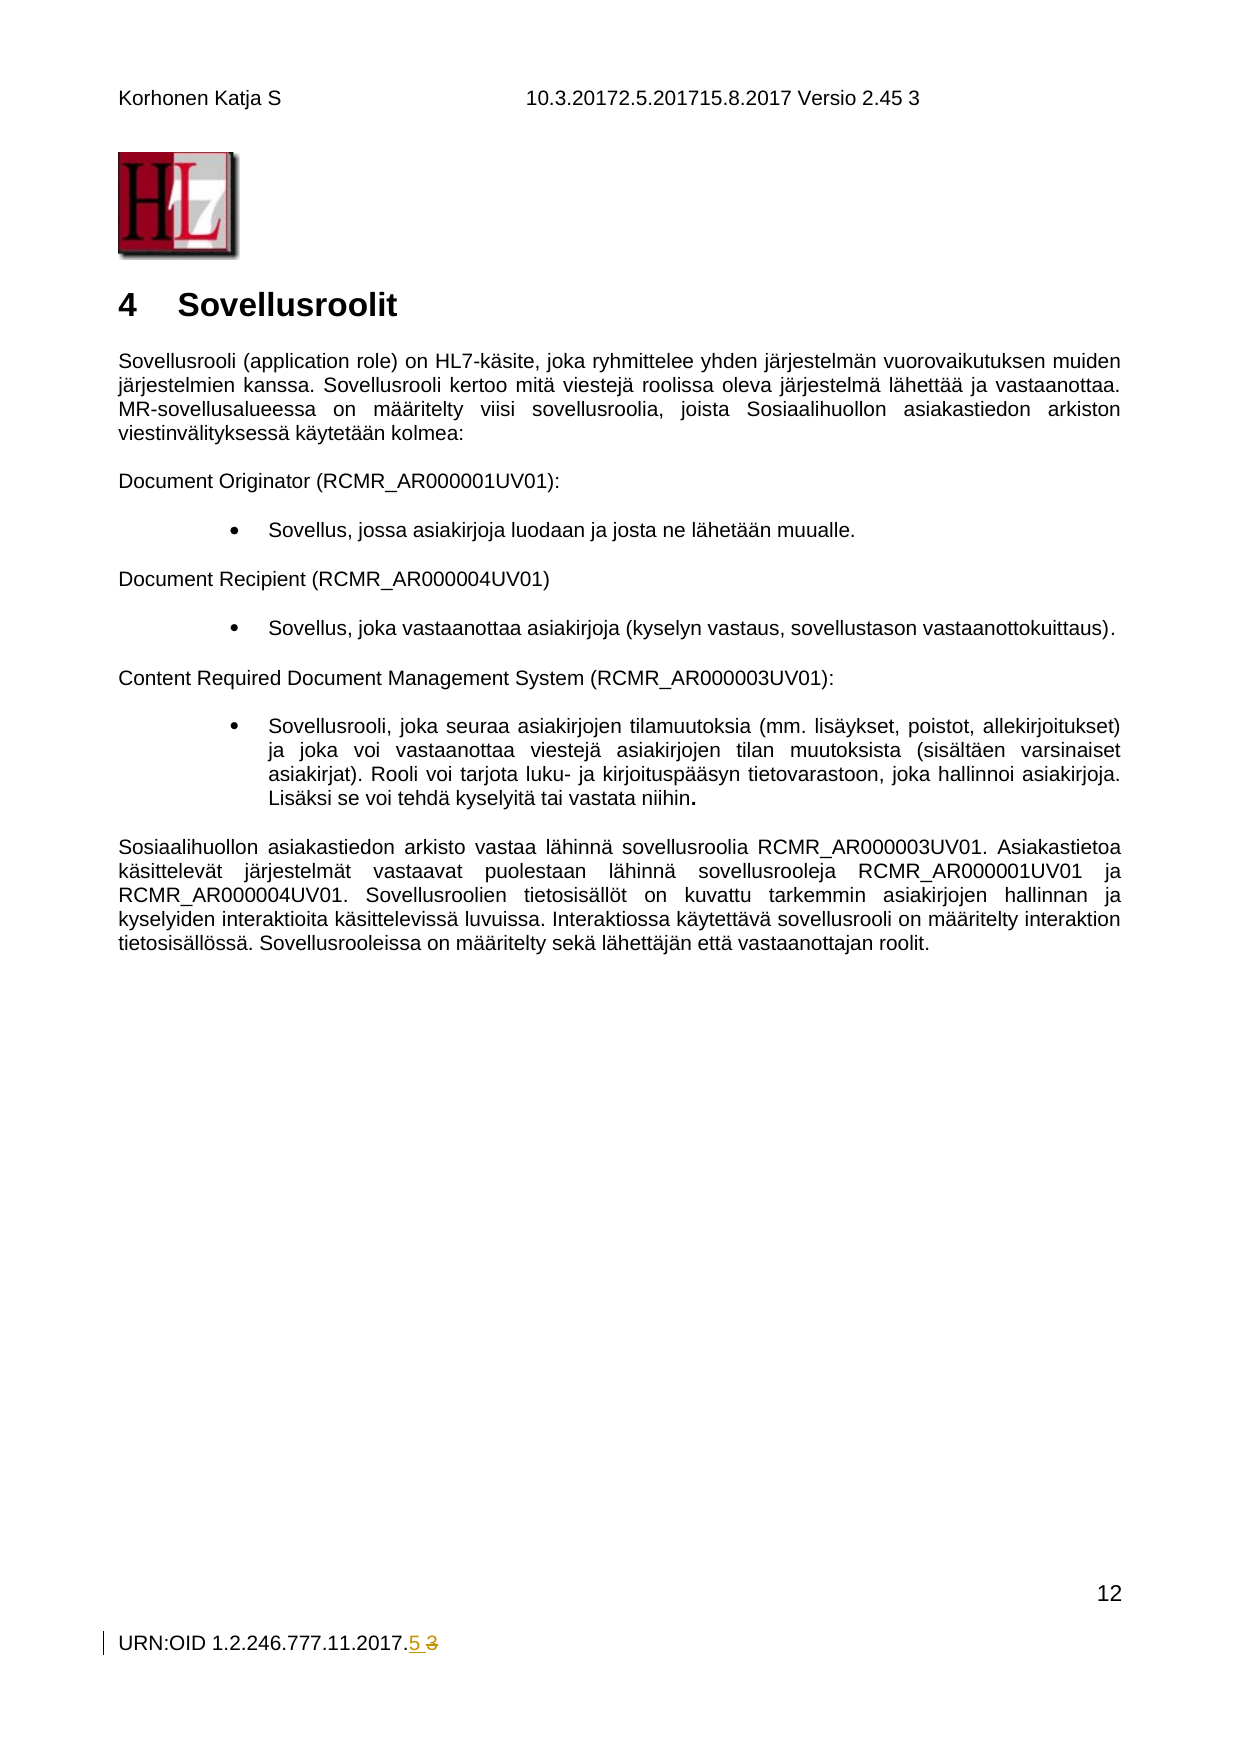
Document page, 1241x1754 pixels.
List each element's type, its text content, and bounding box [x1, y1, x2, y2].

list Sovellus, jossa asiakirjoja luodaan ja josta ne lähetään muualle. [231, 518, 1122, 542]
picture [118, 152, 241, 260]
subtitle Sovellusroolit [118, 285, 1122, 323]
list Document Recipient (RCMR_AR000004UV01) [118, 567, 1122, 591]
list Sovellusrooli, joka seuraa asiakirjojen tilamuutoksia (mm. lisäykset, poistot, allekirjoitukset) ja joka voi vastaanottaa viestejä asiakirjojen tilan muutoksista (sisältäen varsinaiset asiakirjat). Rooli voi tarjota luku- ja kirjoituspääsyn tietovarastoon, joka hallinnoi asiakirjoja. Lisäksi se voi tehdä kyselyitä tai vastata niihin. [231, 714, 1122, 810]
list Content Required Document Management System (RCMR_AR000003UV01): [118, 665, 1122, 689]
text Sovellusrooli (application role) on HL7-käsite, joka ryhmittelee yhden järjestelmän vuorovaikutuksen muiden järjestelmien kanssa. Sovellusrooli kertoo mitä viestejä roolissa oleva järjestelmä lähettää ja vastaanottaa. MR-sovellusalueessa on määritelty viisi sovellusroolia, joista Sosiaalihuollon asiakastiedon arkiston viestinvälityksessä käytetään kolmea: [118, 348, 1122, 444]
text Document Originator (RCMR_AR000001UV01): [118, 469, 1122, 493]
list Sovellus, joka vastaanottaa asiakirjoja (kyselyn vastaus, sovellustason vastaanottokuittaus). [231, 616, 1122, 640]
text Sosiaalihuollon asiakastiedon arkisto vastaa lähinnä sovellusroolia RCMR_AR000003UV01. Asiakastietoa käsittelevät järjestelmät vastaavat puolestaan lähinnä sovellusrooleja RCMR_AR000001UV01 ja RCMR_AR000004UV01. Sovellusroolien tietosisällöt on kuvattu tarkemmin asiakirjojen hallinnan ja kyselyiden interaktioita käsittelevissä luvuissa. Interaktiossa käytettävä sovellusrooli on määritelty interaktion tietosisällössä. Sovellusrooleissa on määritelty sekä lähettäjän että vastaanottajan roolit. [118, 835, 1122, 955]
